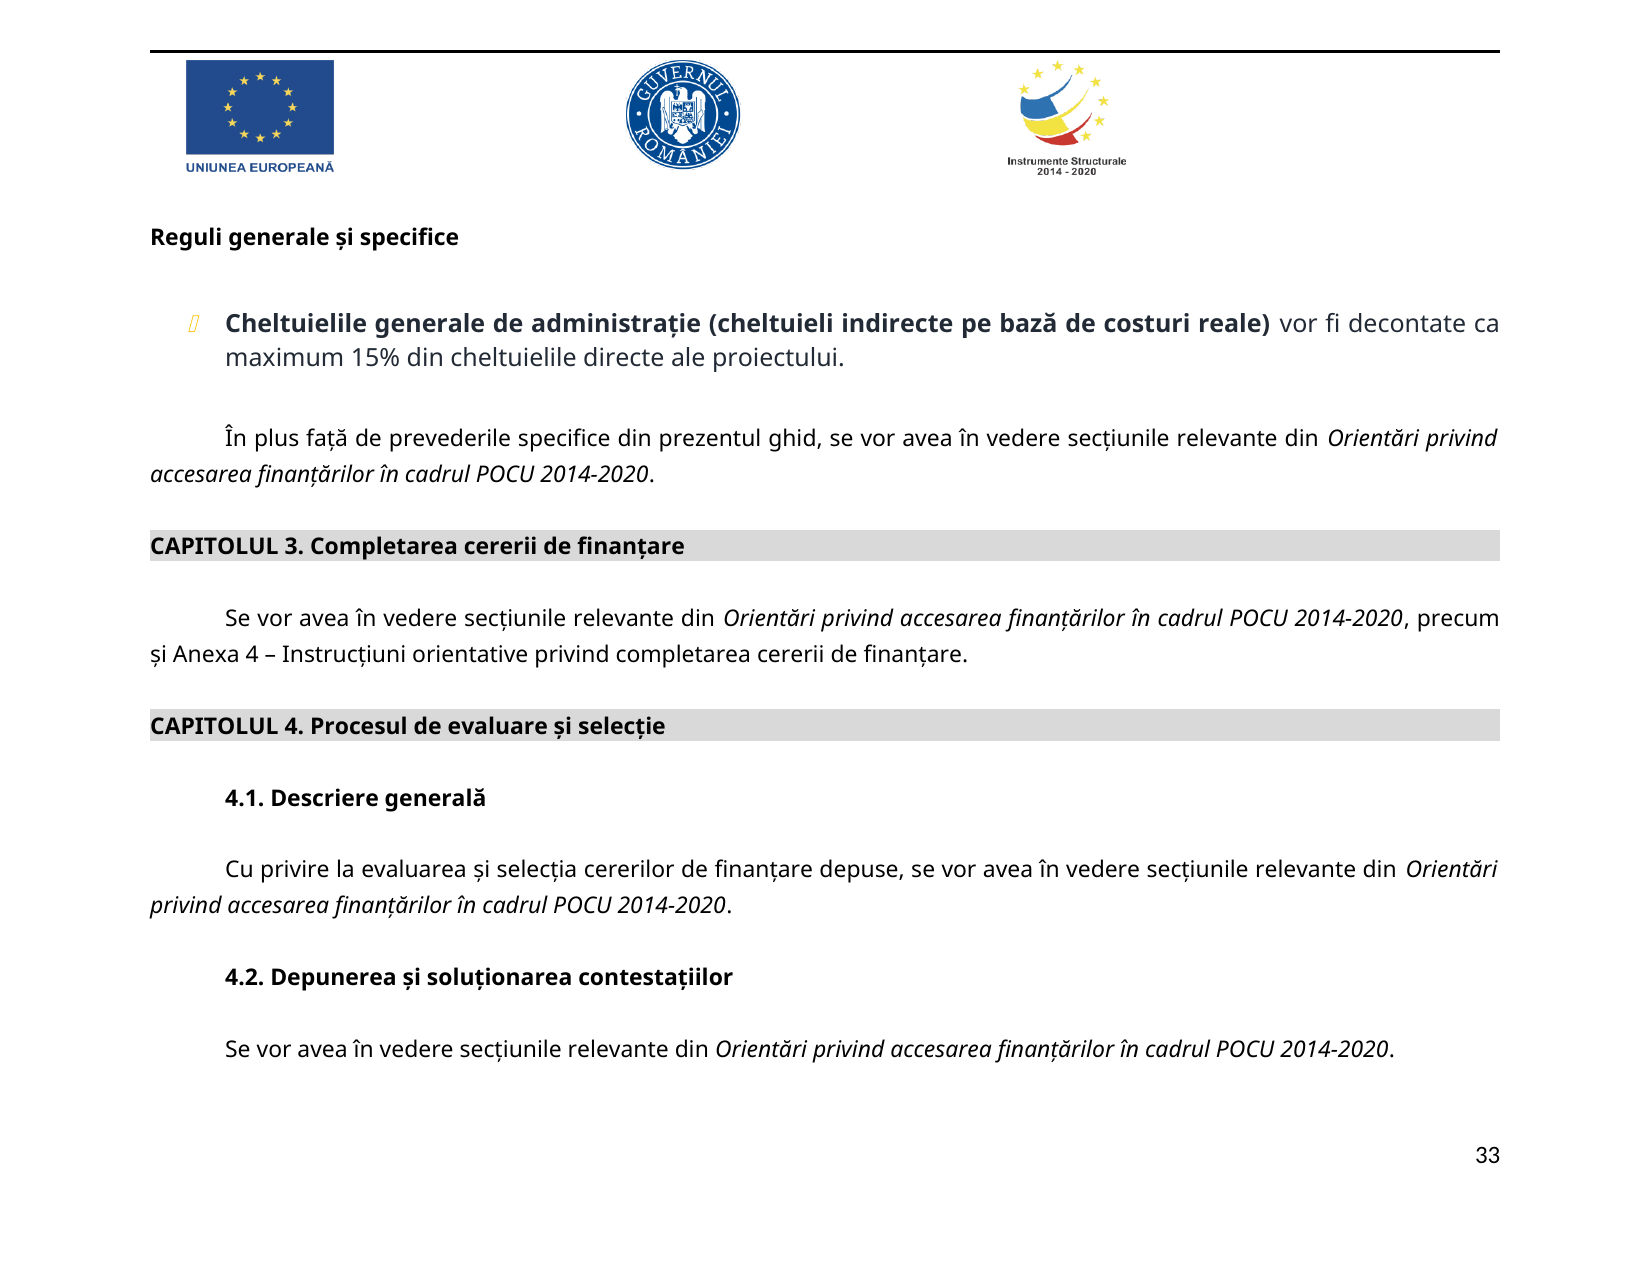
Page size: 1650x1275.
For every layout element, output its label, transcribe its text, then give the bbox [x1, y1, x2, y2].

text Reguli generale și specifice [150, 221, 1500, 252]
picture [624, 58, 741, 170]
text Se vor avea în vedere secțiunile relevante din Orientări privind accesarea finanțărilor în cadrul POCU 2014-2020. [150, 1033, 1500, 1064]
text Cu privire la evaluarea și selecția cererilor de finanțare depuse, se vor avea în vedere secțiunile relevante din Orientări privind accesarea finanțărilor în cadrul POCU 2014-2020. [150, 853, 1500, 921]
picture [1008, 60, 1126, 175]
list Cheltuielile generale de administrație (cheltuieli indirecte pe bază de costuri reale) vor fi decontate ca maximum 15% din cheltuielile directe ale proiectului. [187, 306, 1500, 374]
text În plus față de prevederile specifice din prezentul ghid, se vor avea în vedere secțiunile relevante din Orientări privind accesarea finanțărilor în cadrul POCU 2014-2020. [150, 422, 1500, 489]
picture [186, 60, 334, 172]
text 4.2. Depunerea și soluționarea contestațiilor [187, 961, 1500, 992]
text 4.1. Descriere generală [187, 781, 1500, 813]
text Se vor avea în vedere secțiunile relevante din Orientări privind accesarea finanțărilor în cadrul POCU 2014-2020, precum și Anexa 4 – Instrucțiuni orientative privind completarea cererii de finanțare. [150, 602, 1500, 669]
text CAPITOLUL 3. Completarea cererii de finanțare [150, 530, 1500, 561]
text CAPITOLUL 4. Procesul de evaluare și selecție [150, 709, 1500, 741]
